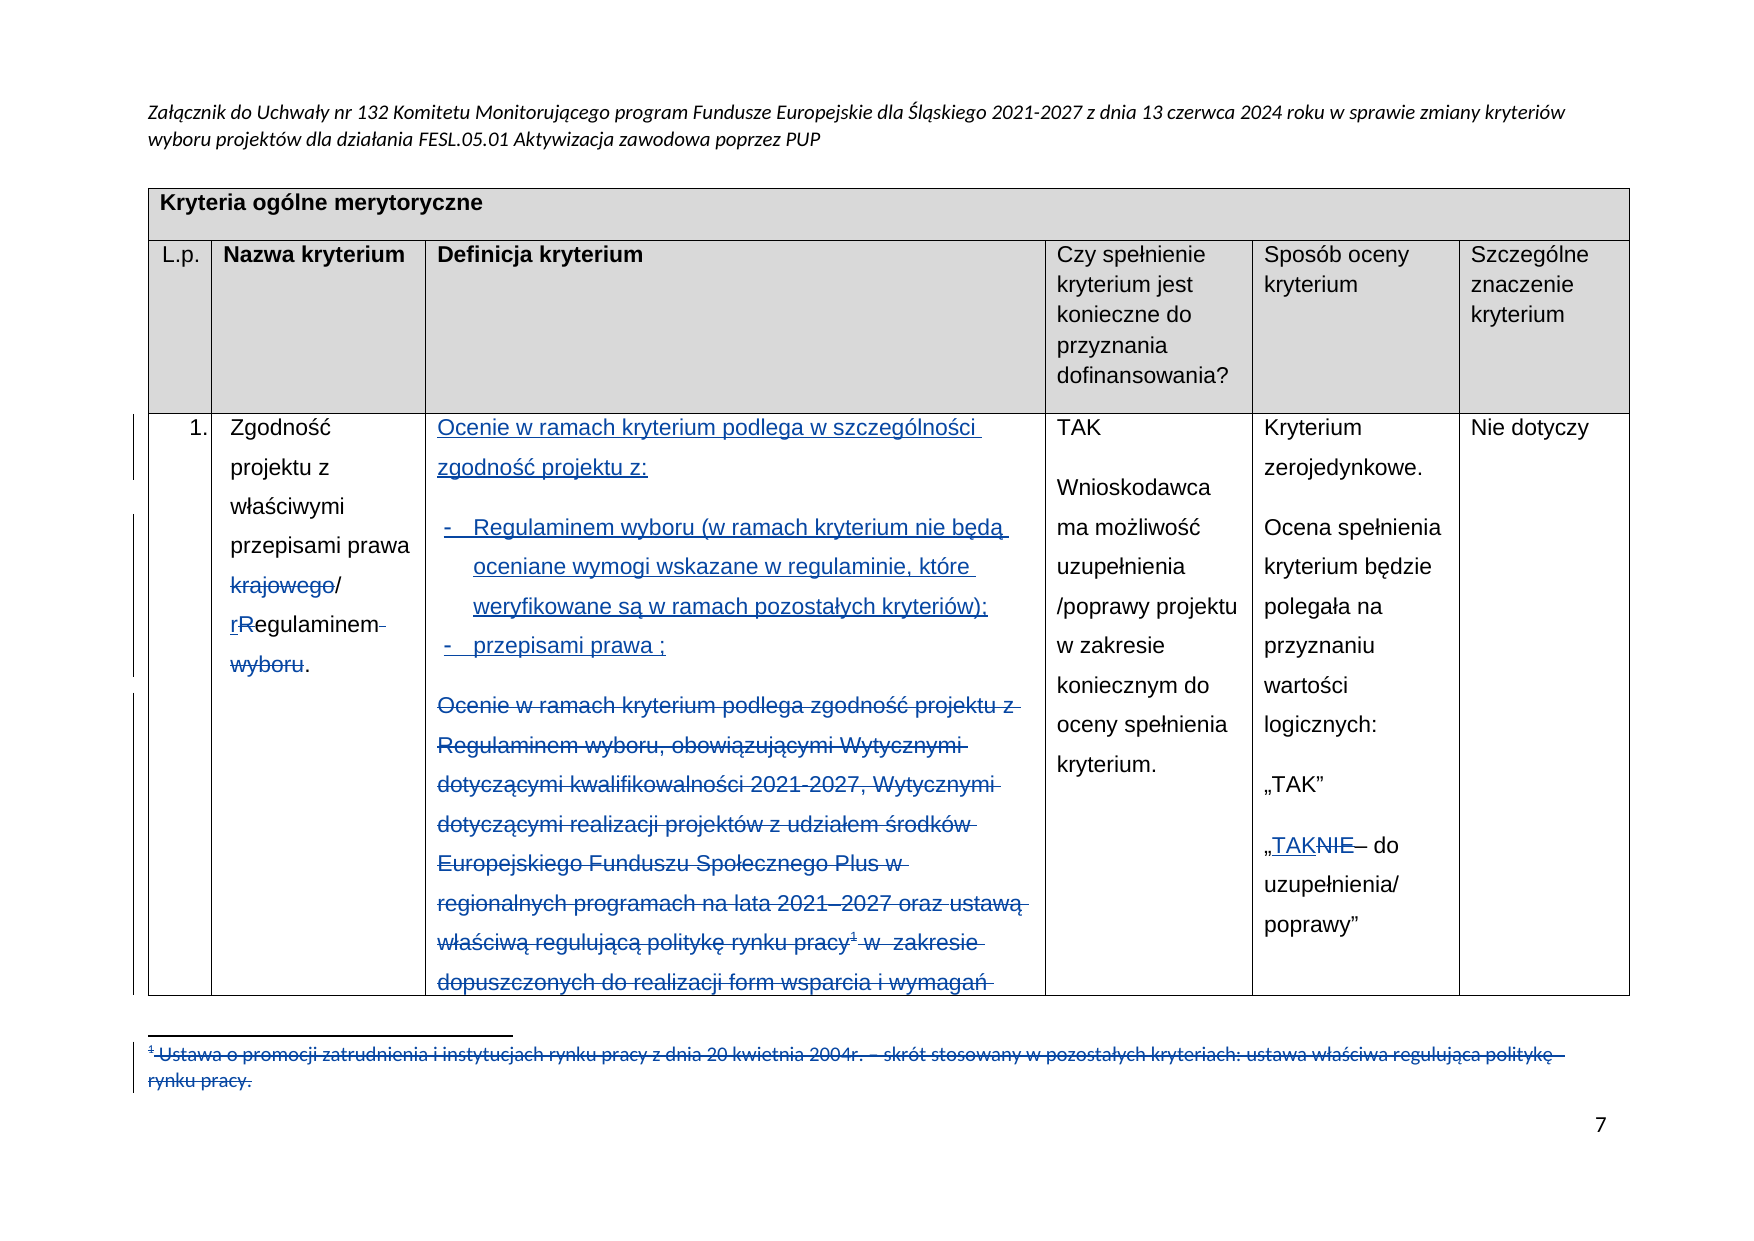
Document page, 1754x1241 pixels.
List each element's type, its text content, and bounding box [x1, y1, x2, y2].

table_cell Sposób oceny kryterium [1253, 241, 1459, 413]
table_cell Czy spełnienie kryterium jest konieczne do przyznania dofinansowania? [1046, 241, 1252, 413]
table_header Kryteria ogólne merytoryczne [149, 189, 1629, 240]
table_cell Nazwa kryterium [212, 241, 425, 413]
table_cell Zgodność projektu z właściwymi przepisami prawa / egulaminem. [212, 414, 425, 995]
table_cell Definicja kryterium [426, 241, 1045, 413]
table_cell Kryterium zerojedynkowe. Ocena spełnienia kryterium będzie polegała na przyznaniu wartości logicznych: „TAK” „– do uzupełnienia/ poprawy” „NIE” [1253, 414, 1459, 995]
table_cell [149, 414, 211, 995]
table_cell Kryterium weryfikowane przez oceniającego na podstawie zapisów wniosku o dofinansowanie. [426, 414, 1045, 995]
table_cell TAK Wnioskodawca ma możliwość uzupełnienia /poprawy projektu w zakresie koniecznym do oceny spełnienia kryterium. [1046, 414, 1252, 995]
table_cell L.p. [149, 241, 211, 413]
table_cell Szczególne znaczenie kryterium [1460, 241, 1629, 413]
table_cell Nie dotyczy [1460, 414, 1629, 995]
